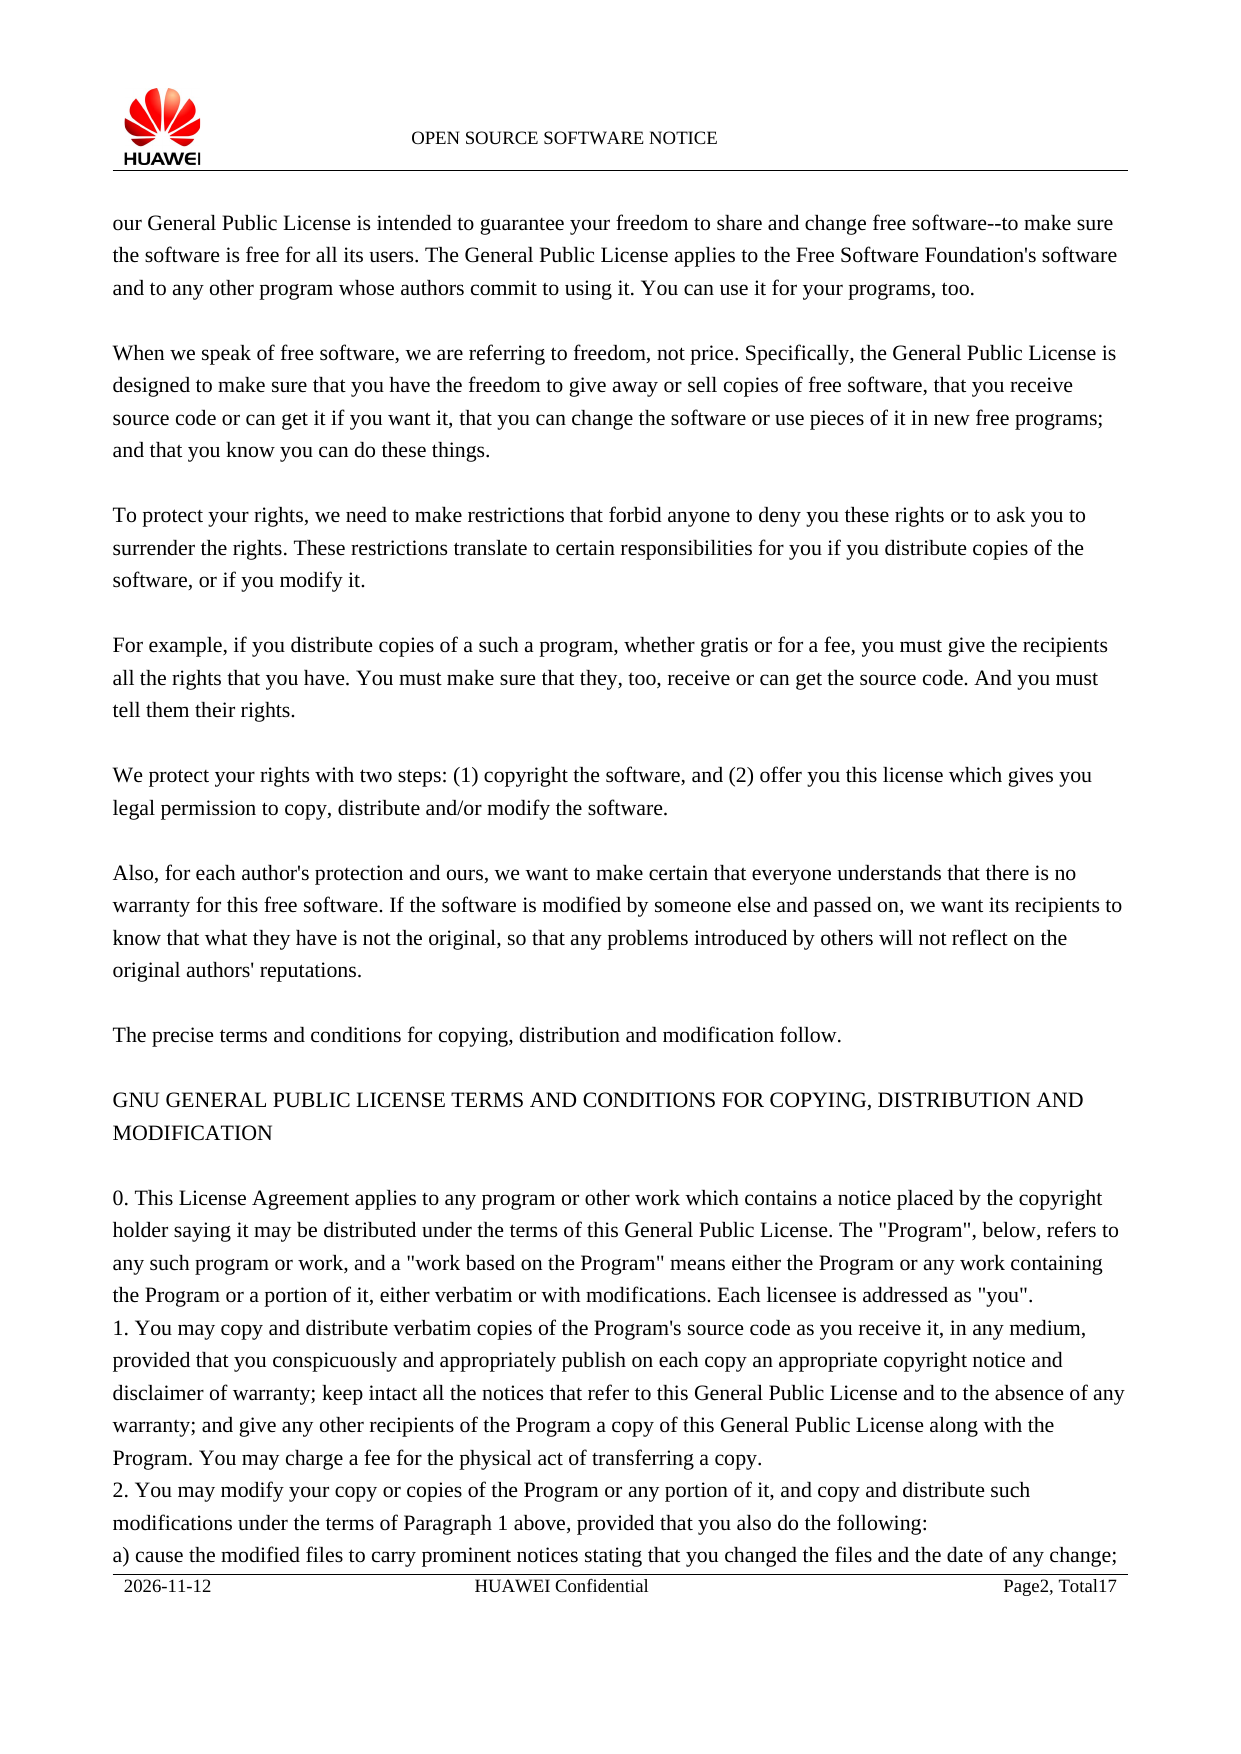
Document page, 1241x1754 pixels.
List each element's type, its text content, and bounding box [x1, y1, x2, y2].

picture [124, 88, 201, 165]
